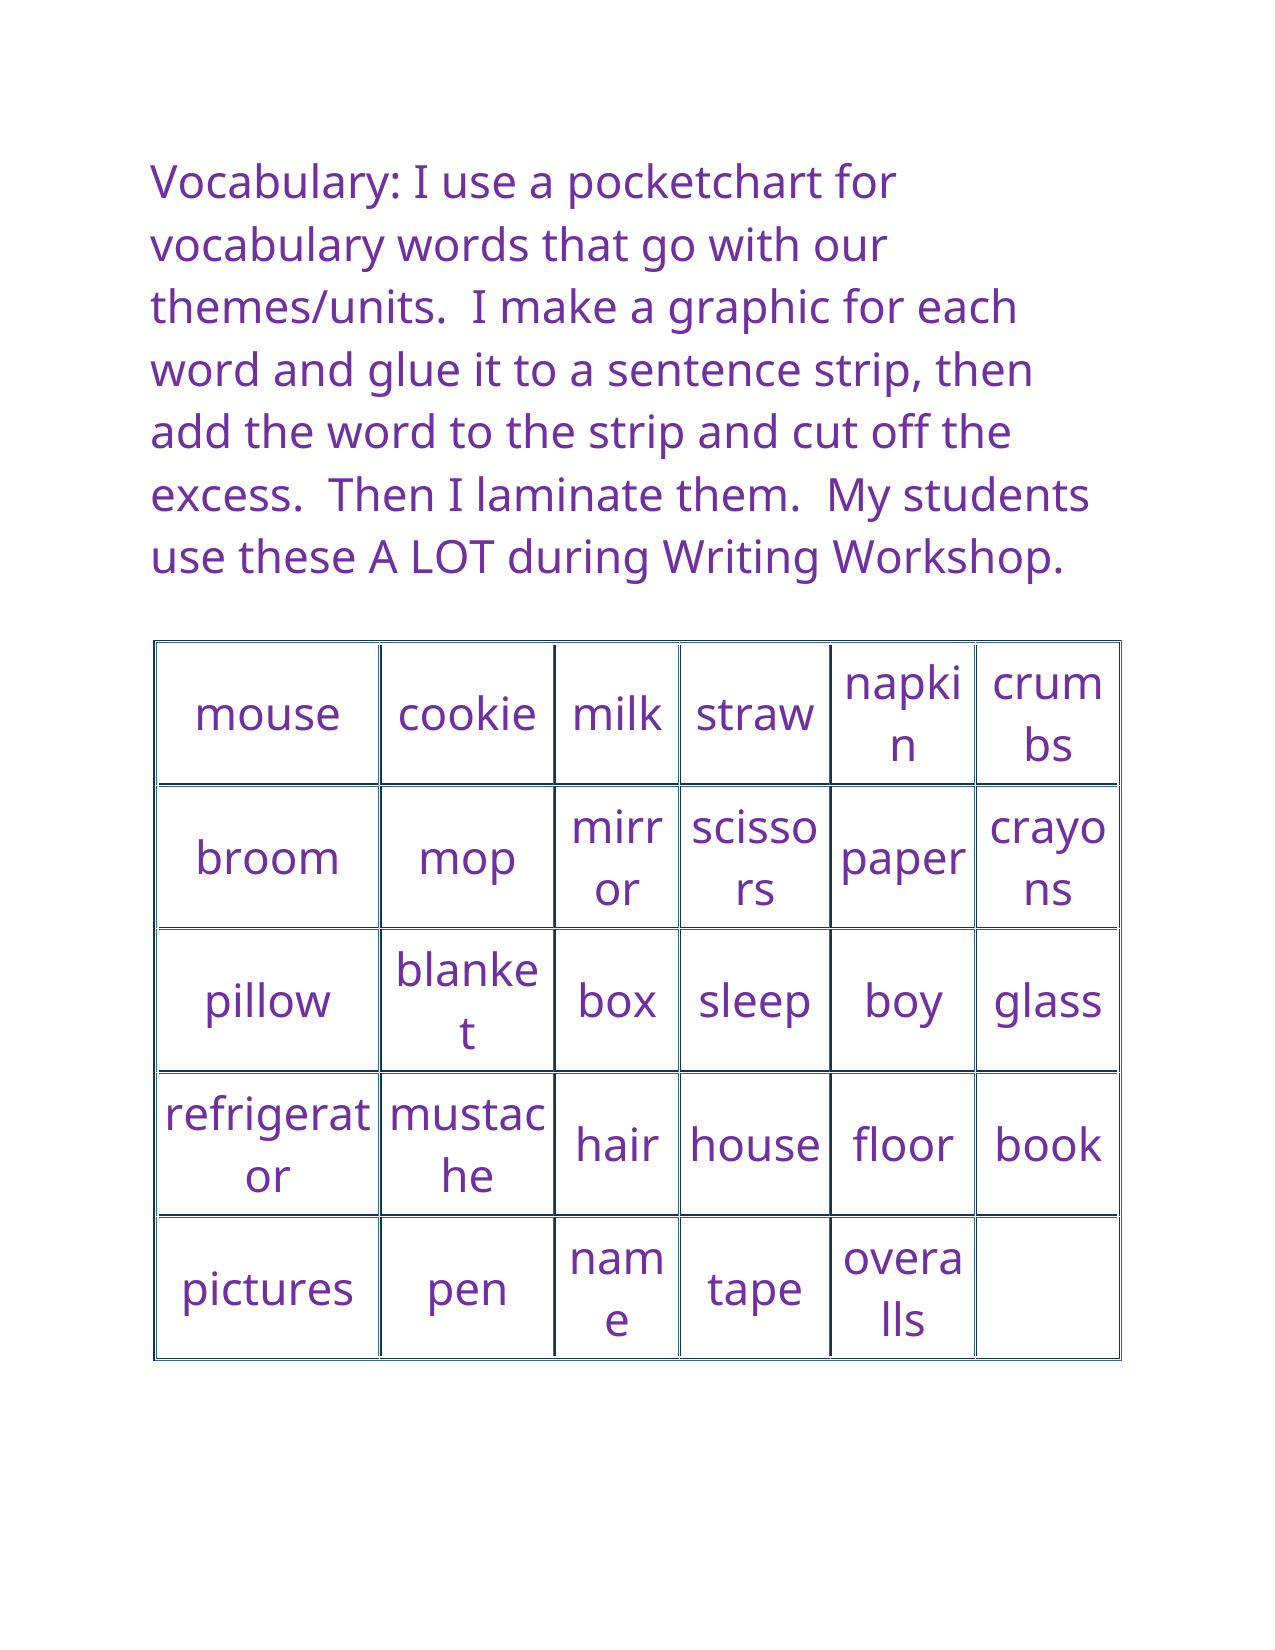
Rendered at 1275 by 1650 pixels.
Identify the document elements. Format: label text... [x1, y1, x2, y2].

table_cell pillow [155, 927, 380, 1070]
table_cell refrigerator [157, 1070, 378, 1214]
table_cell sleep [681, 930, 829, 1070]
table_header milk [554, 643, 679, 783]
table_header mouse [157, 641, 380, 783]
table_cell pen [380, 1218, 554, 1358]
table_header straw [680, 643, 830, 783]
table_cell glass [976, 927, 1120, 1070]
table_cell box [556, 930, 678, 1070]
table_cell tape [680, 1218, 830, 1358]
table_header crumbs [976, 643, 1119, 783]
table_cell mustache [382, 1074, 553, 1214]
table_cell [976, 1214, 1119, 1358]
table_cell scissors [681, 787, 829, 927]
table_cell name [554, 1218, 679, 1358]
table_cell blanket [382, 930, 553, 1070]
table_header napkin [830, 643, 976, 783]
table_cell overalls [830, 1218, 976, 1358]
text Vocabulary: I use a pocketchart for vocabulary words that go with our themes/units. I make a graphic for each word and glue it to a sentence strip, then add the word to the strip and cut off the excess. Then I laminate them. My students use these A LOT during Writing Workshop. [150, 150, 1125, 587]
table_cell book [977, 1070, 1119, 1214]
table_cell boy [832, 930, 974, 1070]
table_cell mop [382, 787, 553, 927]
table_cell mirror [556, 787, 678, 927]
table_cell pictures [157, 1214, 380, 1358]
table_cell hair [556, 1074, 678, 1214]
table_cell house [681, 1074, 829, 1214]
table_cell crayons [977, 783, 1119, 927]
table_header cookie [380, 643, 554, 783]
table_cell paper [832, 787, 974, 927]
table_cell floor [832, 1074, 974, 1214]
table_cell broom [157, 783, 378, 927]
